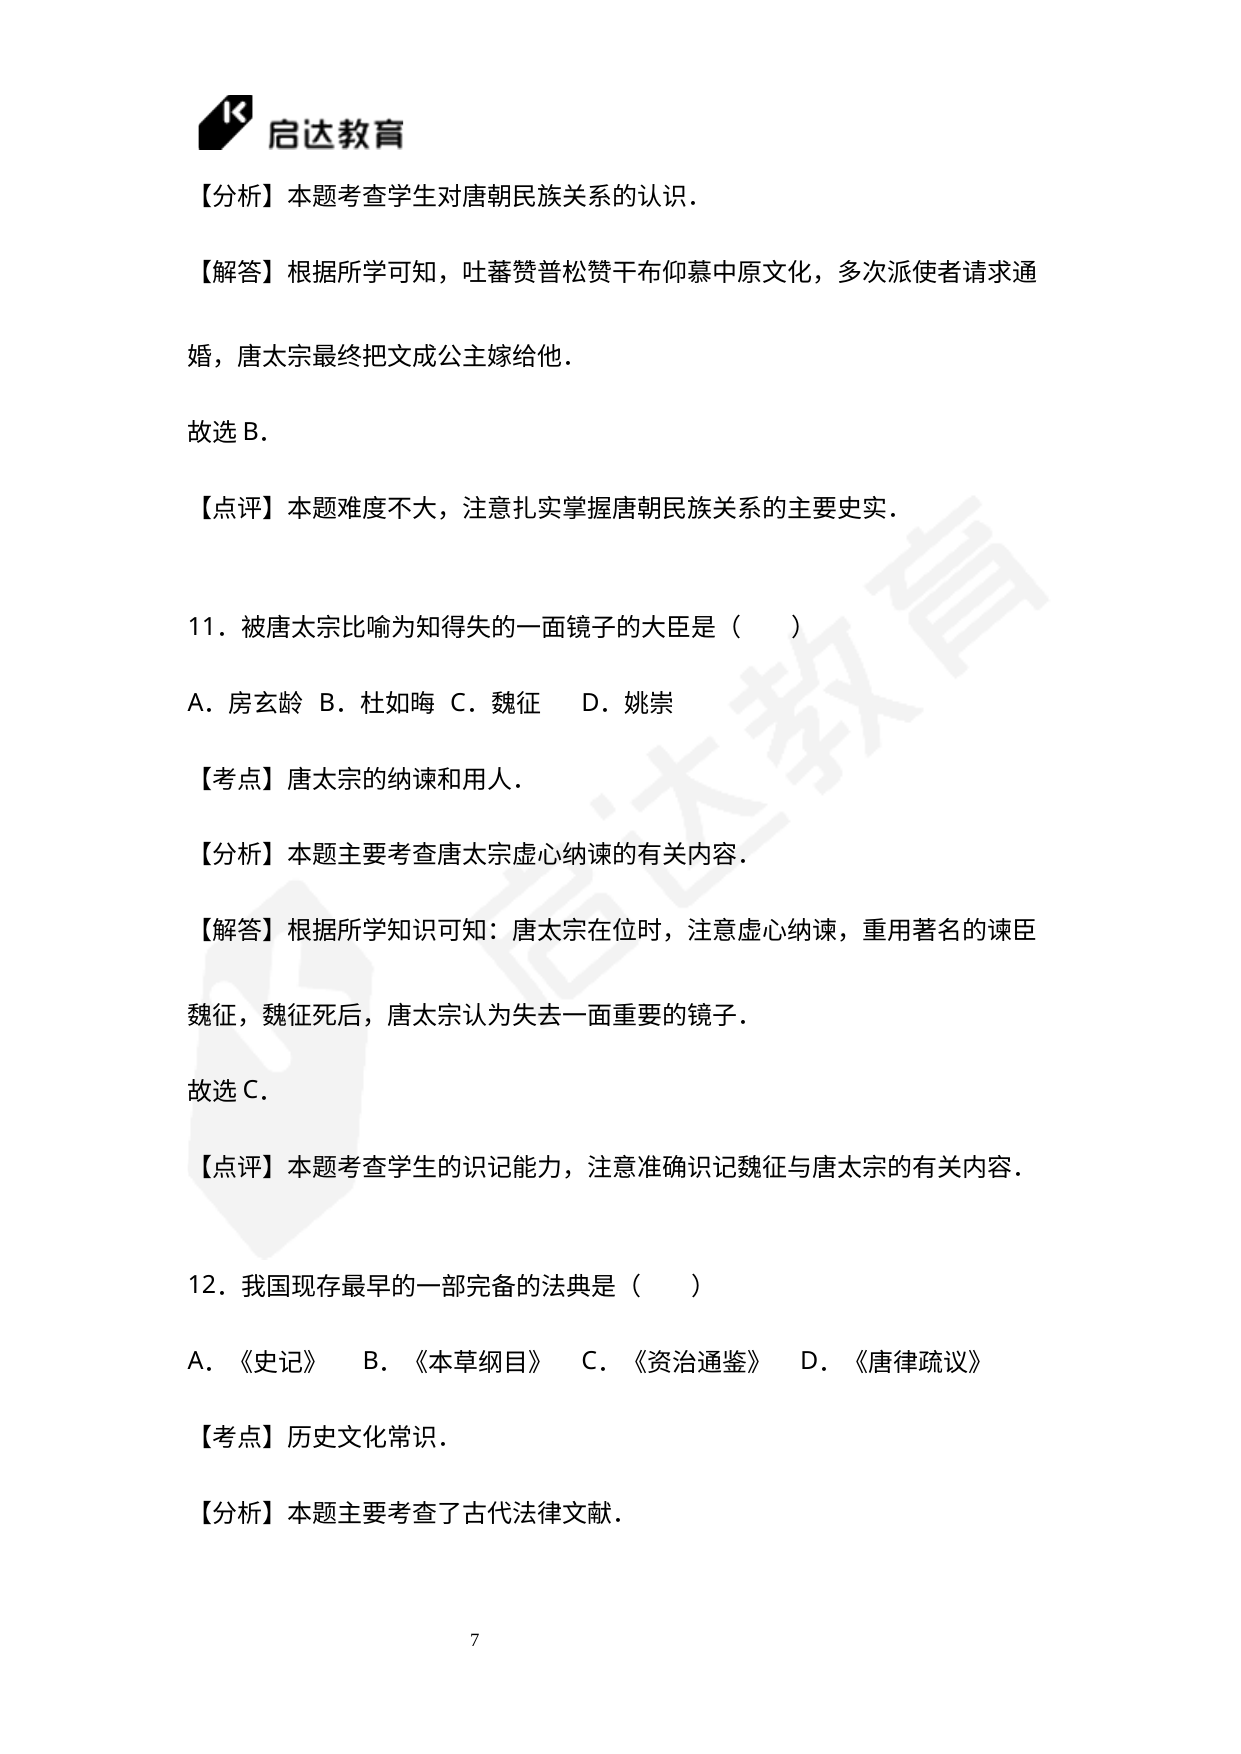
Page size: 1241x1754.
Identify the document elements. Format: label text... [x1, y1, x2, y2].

text 12．我国现存最早的一部完备的法典是（ ） [187, 1252, 1053, 1317]
text 【考点】唐太宗的纳谏和用人． [187, 745, 1053, 810]
text 【点评】本题考查学生的识记能力，注意准确识记魏征与唐太宗的有关内容． [187, 1133, 1053, 1198]
text 故选C． [187, 1057, 1053, 1122]
text 【点评】本题难度不大，注意扎实掌握唐朝民族关系的主要史实． [187, 474, 1053, 539]
text 故选B． [187, 398, 1053, 463]
text 【分析】本题主要考查唐太宗虚心纳谏的有关内容． [187, 821, 1053, 886]
text 【分析】本题考查学生对唐朝民族关系的认识． [187, 162, 1053, 227]
text 【考点】历史文化常识． [187, 1403, 1053, 1468]
text 11．被唐太宗比喻为知得失的一面镜子的大臣是（ ） [187, 593, 1053, 658]
text A．《史记》 B．《本草纲目》 C．《资治通鉴》 D．《唐律疏议》 [187, 1328, 1053, 1393]
picture [198, 95, 404, 150]
text A．房玄龄 B．杜如晦 C．魏征 D．姚崇 [187, 669, 1053, 734]
text 【解答】根据所学可知，吐蕃赞普松赞干布仰慕中原文化，多次派使者请求通婚，唐太宗最终把文成公主嫁给他． [187, 238, 1053, 387]
text 【分析】本题主要考查了古代法律文献． [187, 1479, 1053, 1544]
text 【解答】根据所学知识可知：唐太宗在位时，注意虚心纳谏，重用著名的谏臣魏征，魏征死后，唐太宗认为失去一面重要的镜子． [187, 896, 1053, 1046]
